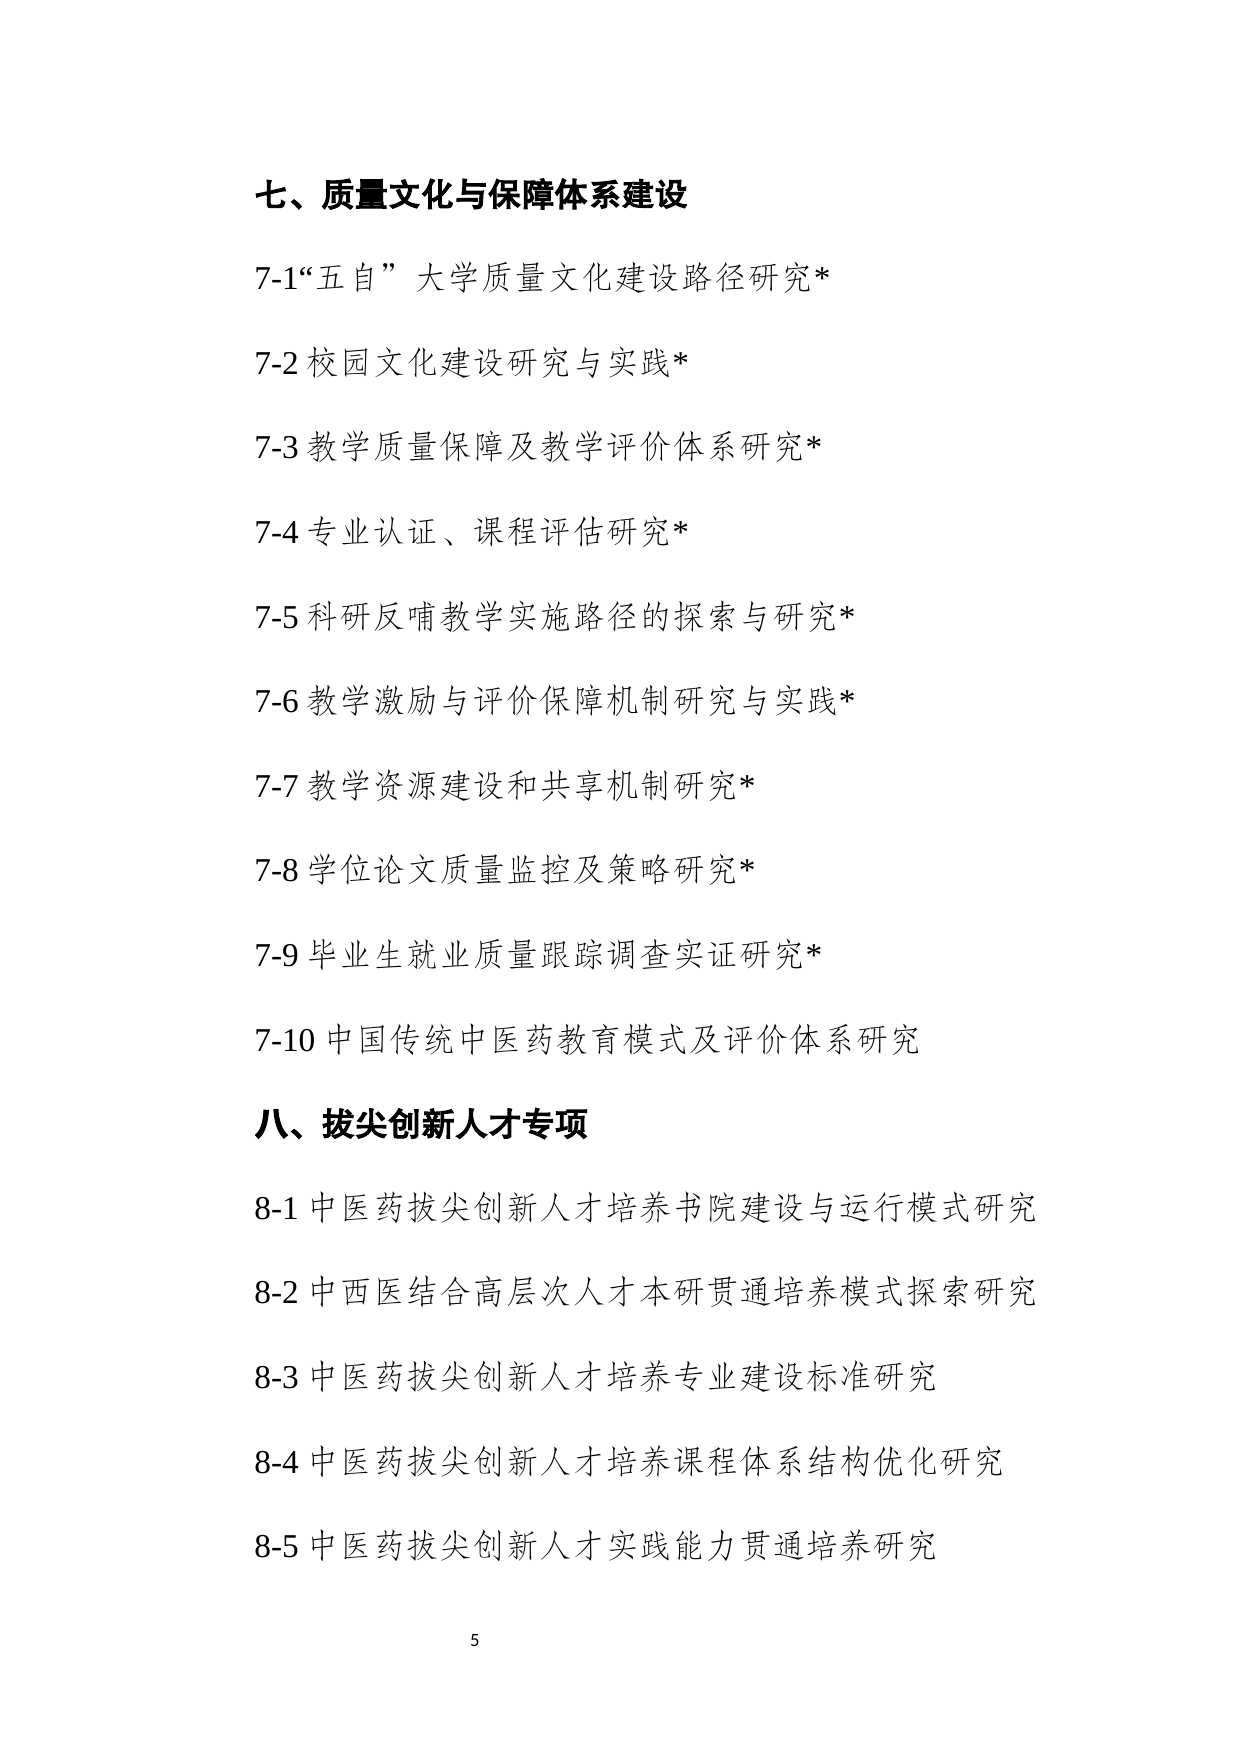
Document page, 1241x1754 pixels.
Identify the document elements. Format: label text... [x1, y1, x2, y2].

list 7-6教学激励与评价保障机制研究与实践* [187, 669, 1053, 734]
list 8-1中医药拔尖创新人才培养书院建设与运行模式研究 [187, 1175, 1053, 1240]
list 7-3教学质量保障及教学评价体系研究* [187, 415, 1053, 480]
list 7-10中国传统中医药教育模式及评价体系研究 [187, 1007, 1053, 1072]
list 7-5科研反哺教学实施路径的探索与研究* [187, 584, 1053, 649]
list 8-5中医药拔尖创新人才实践能力贯通培养研究 [187, 1514, 1053, 1579]
list 7-7教学资源建设和共享机制研究* [187, 753, 1053, 818]
list 7-1“五自”大学质量文化建设路径研究* [187, 246, 1053, 311]
list 7-4专业认证、课程评估研究* [187, 499, 1053, 564]
list 七、质量文化与保障体系建设 [187, 162, 1053, 227]
list 8-4中医药拔尖创新人才培养课程体系结构优化研究 [187, 1429, 1053, 1494]
list 7-9毕业生就业质量跟踪调查实证研究* [187, 922, 1053, 987]
list 8-2中西医结合高层次人才本研贯通培养模式探索研究 [187, 1260, 1053, 1325]
list 7-2校园文化建设研究与实践* [187, 330, 1053, 395]
list 7-8学位论文质量监控及策略研究* [187, 838, 1053, 903]
list 拔尖创新人才专项 [187, 1092, 1053, 1157]
list 8-3中医药拔尖创新人才培养专业建设标准研究 [187, 1344, 1053, 1409]
